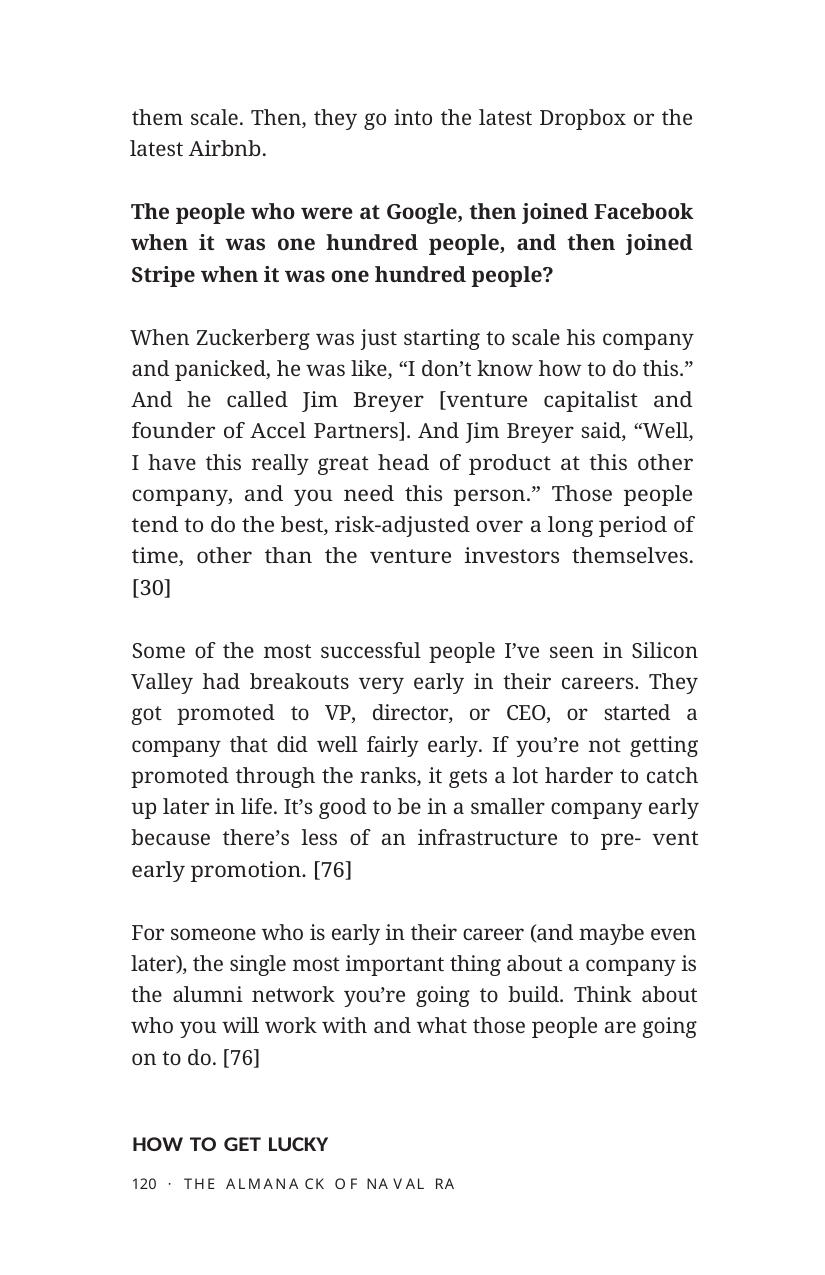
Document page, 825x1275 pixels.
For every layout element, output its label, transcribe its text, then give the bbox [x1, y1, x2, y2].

text Some of the most successful people I’ve seen in Silicon Valley had breakouts very early in their careers. They got promoted to VP, director, or CEO, or started a company that did well fairly early. If you’re not getting promoted through the ranks, it gets a lot harder to catch up later in life. It’s good to be in a smaller company early because there’s less of an infrastructure to pre- vent early promotion. [76] [131, 636, 699, 883]
text For someone who is early in their career (and maybe even later), the single most important thing about a company is the alumni network you’re going to build. Think about who you will work with and what those people are going on to do. [76] [131, 918, 697, 1071]
subtitle HOW TO GET LUCKY [132, 1131, 712, 1157]
text When Zuckerberg was just starting to scale his company and panicked, he was like, “I don’t know how to do this.” And he called Jim Breyer [venture capitalist and founder of Accel Partners]. And Jim Breyer said, “Well, I have this really great head of product at this other company, and you need this person.” Those people tend to do the best, risk-adjusted over a long period of time, other than the venture investors themselves. [30] [130, 323, 694, 601]
subtitle The people who were at Google, then joined Facebook when it was one hundred people, and then joined Stripe when it was one hundred people? [131, 197, 693, 288]
text them scale. Then, they go into the latest Dropbox or the latest Airbnb. [130, 103, 694, 163]
